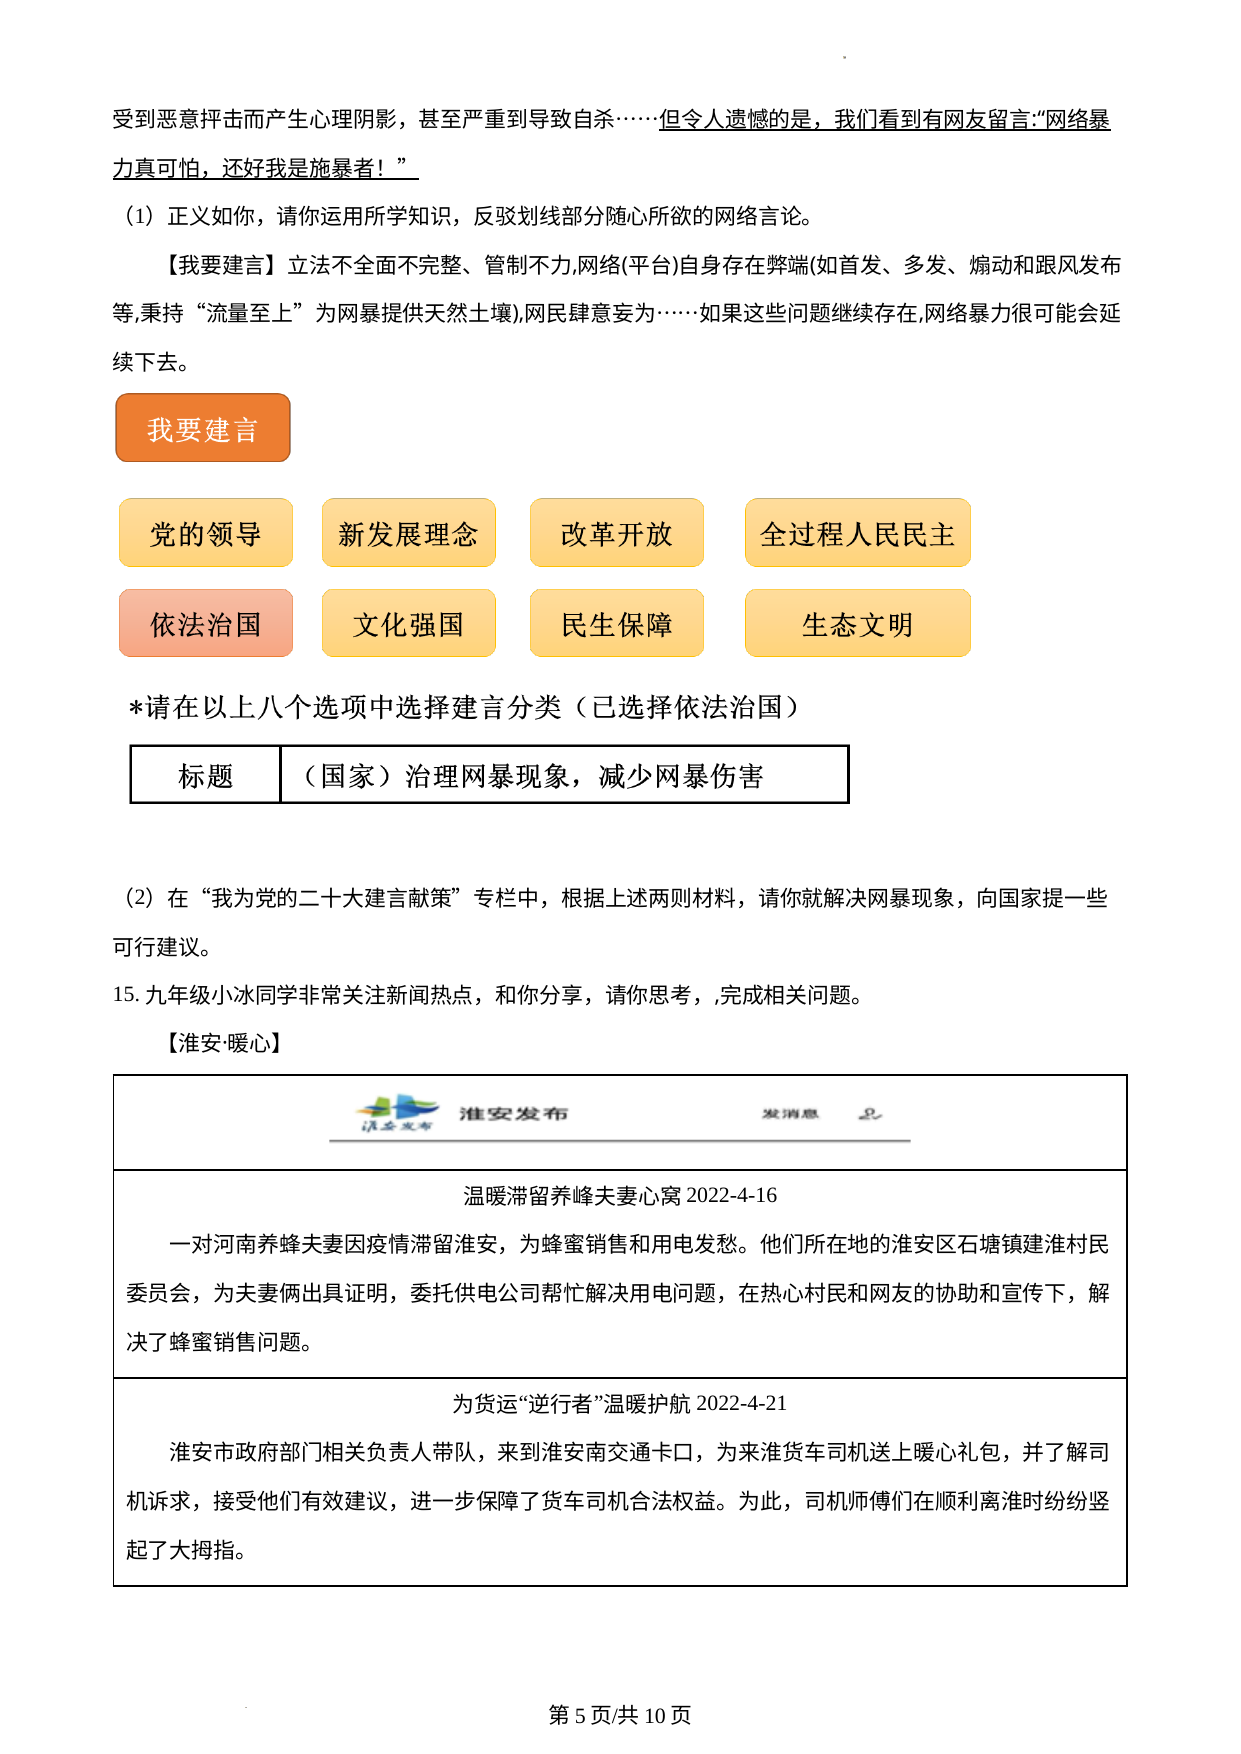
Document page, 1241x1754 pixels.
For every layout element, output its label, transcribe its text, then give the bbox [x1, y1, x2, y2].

table_cell 温暖滞留养峰夫妻心窝2022-4-16 一对河南养蜂夫妻因疫情滞留淮安，为蜂蜜销售和用电发愁。他们所在地的淮安区石塘镇建淮村民委员会，为夫妻俩出具证明，委托供电公司帮忙解决用电问题，在热心村民和网友的协助和宣传下，解决了蜂蜜销售问题。 [114, 1171, 1126, 1377]
table_header [114, 1076, 1126, 1169]
picture [112, 393, 972, 807]
picture [329, 1083, 911, 1145]
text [112, 102, 1128, 183]
text 15. 九年级小冰同学非常关注新闻热点，和你分享，请你思考，,完成相关问题。 [112, 978, 1128, 1010]
text （1）正义如你，请你运用所学知识，反驳划线部分随心所欲的网络言论。 [112, 199, 1128, 231]
text 【我要建言】立法不全面不完整、管制不力,网络(平台)自身存在弊端(如首发、多发、煽动和跟风发布等,秉持“流量至上”为网暴提供天然土壤),网民肆意妄为……如果这些问题继续存在,网络暴力很可能会延续下去。 [112, 247, 1128, 377]
text （2）在“我为党的二十大建言献策”专栏中，根据上述两则材料，请你就解决网暴现象，向国家提一些可行建议。 [112, 881, 1128, 962]
table_cell 为货运“逆行者”温暖护航 2022-4-21 淮安市政府部门相关负责人带队，来到淮安南交通卡口，为来淮货车司机送上暖心礼包，并了解司机诉求，接受他们有效建议，进一步保障了货车司机合法权益。为此，司机师傅们在顺利离淮时纷纷竖起了大拇指。 [114, 1379, 1126, 1585]
text 【淮安·暖心】 [112, 1026, 1128, 1058]
